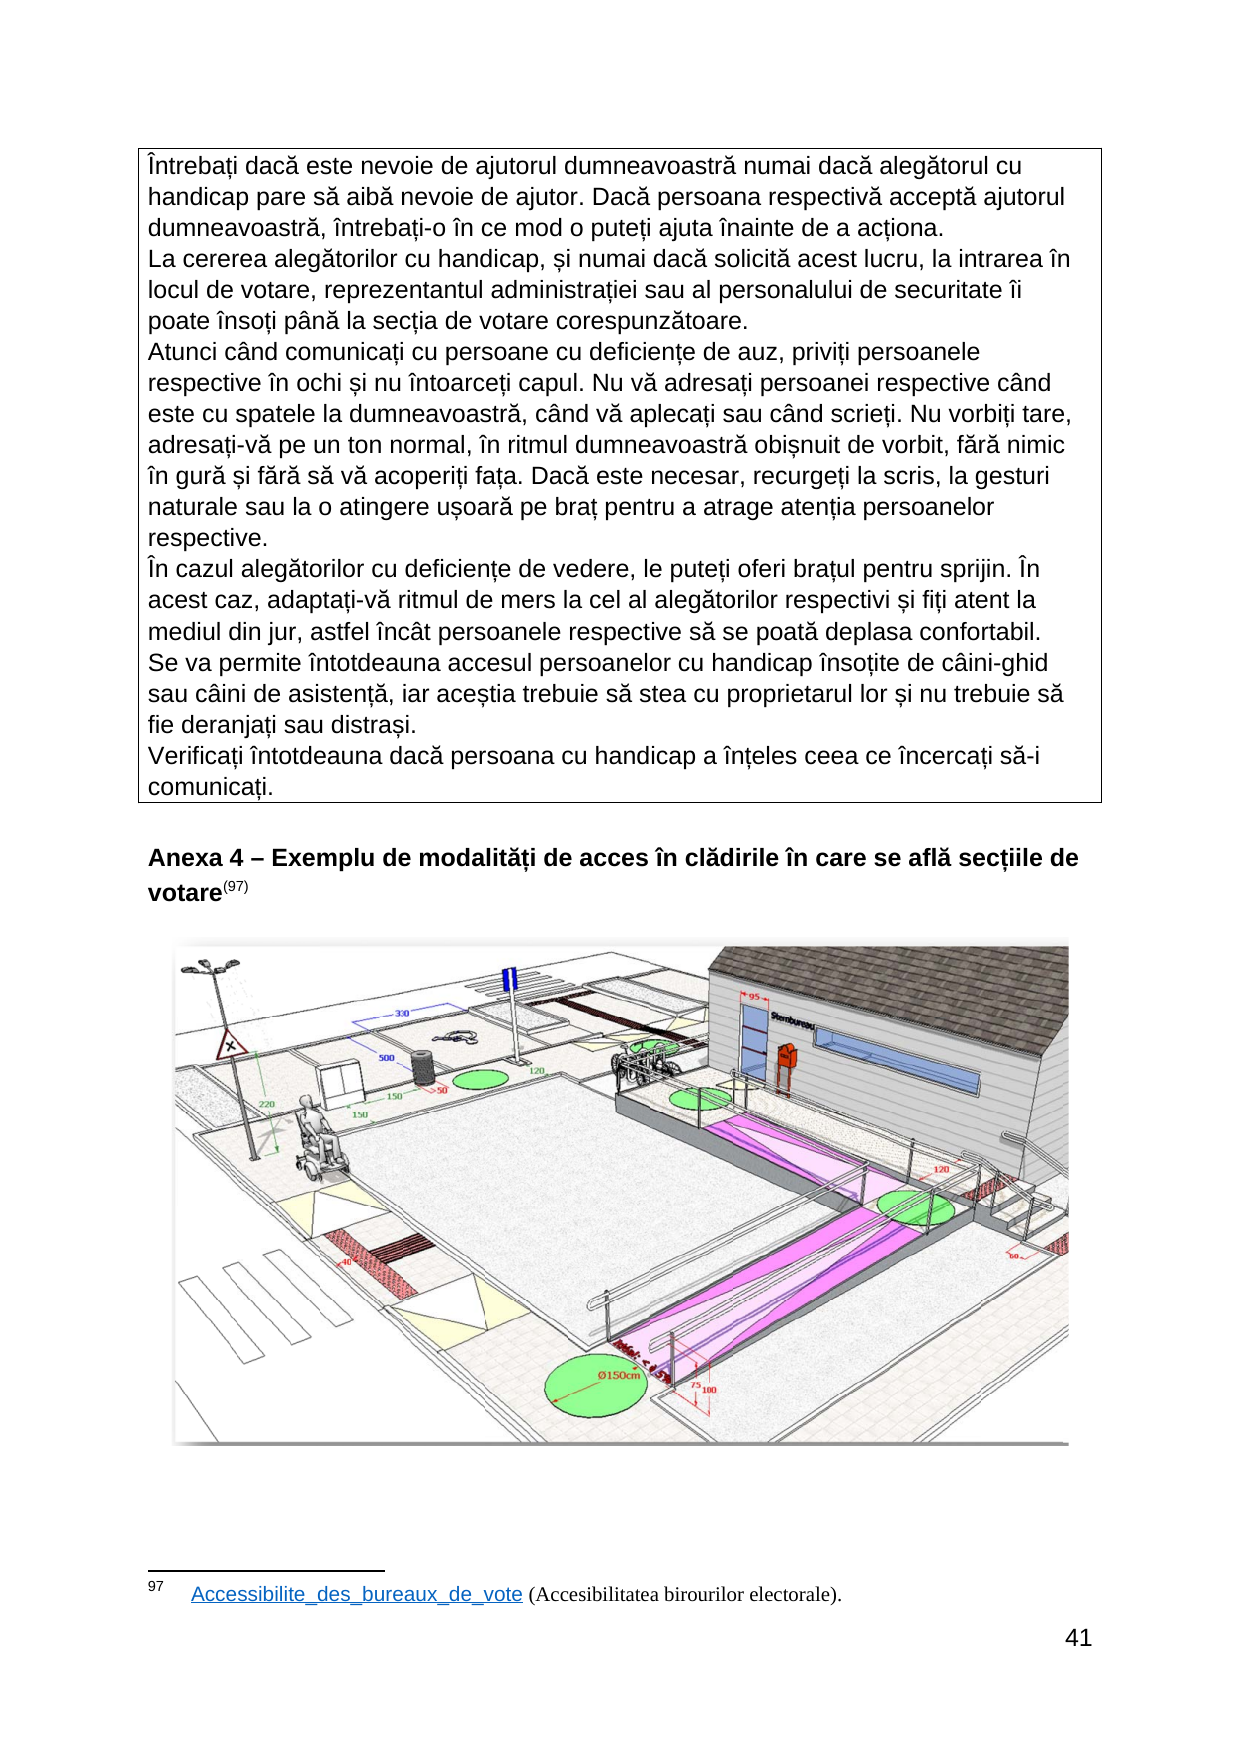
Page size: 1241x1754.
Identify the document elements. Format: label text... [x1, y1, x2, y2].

subtitle Anexa 4 – Exemplu de modalități de acces în clădirile în care se află secțiile de votare() [148, 843, 1092, 907]
picture [171, 937, 1069, 1446]
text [139, 149, 1101, 802]
